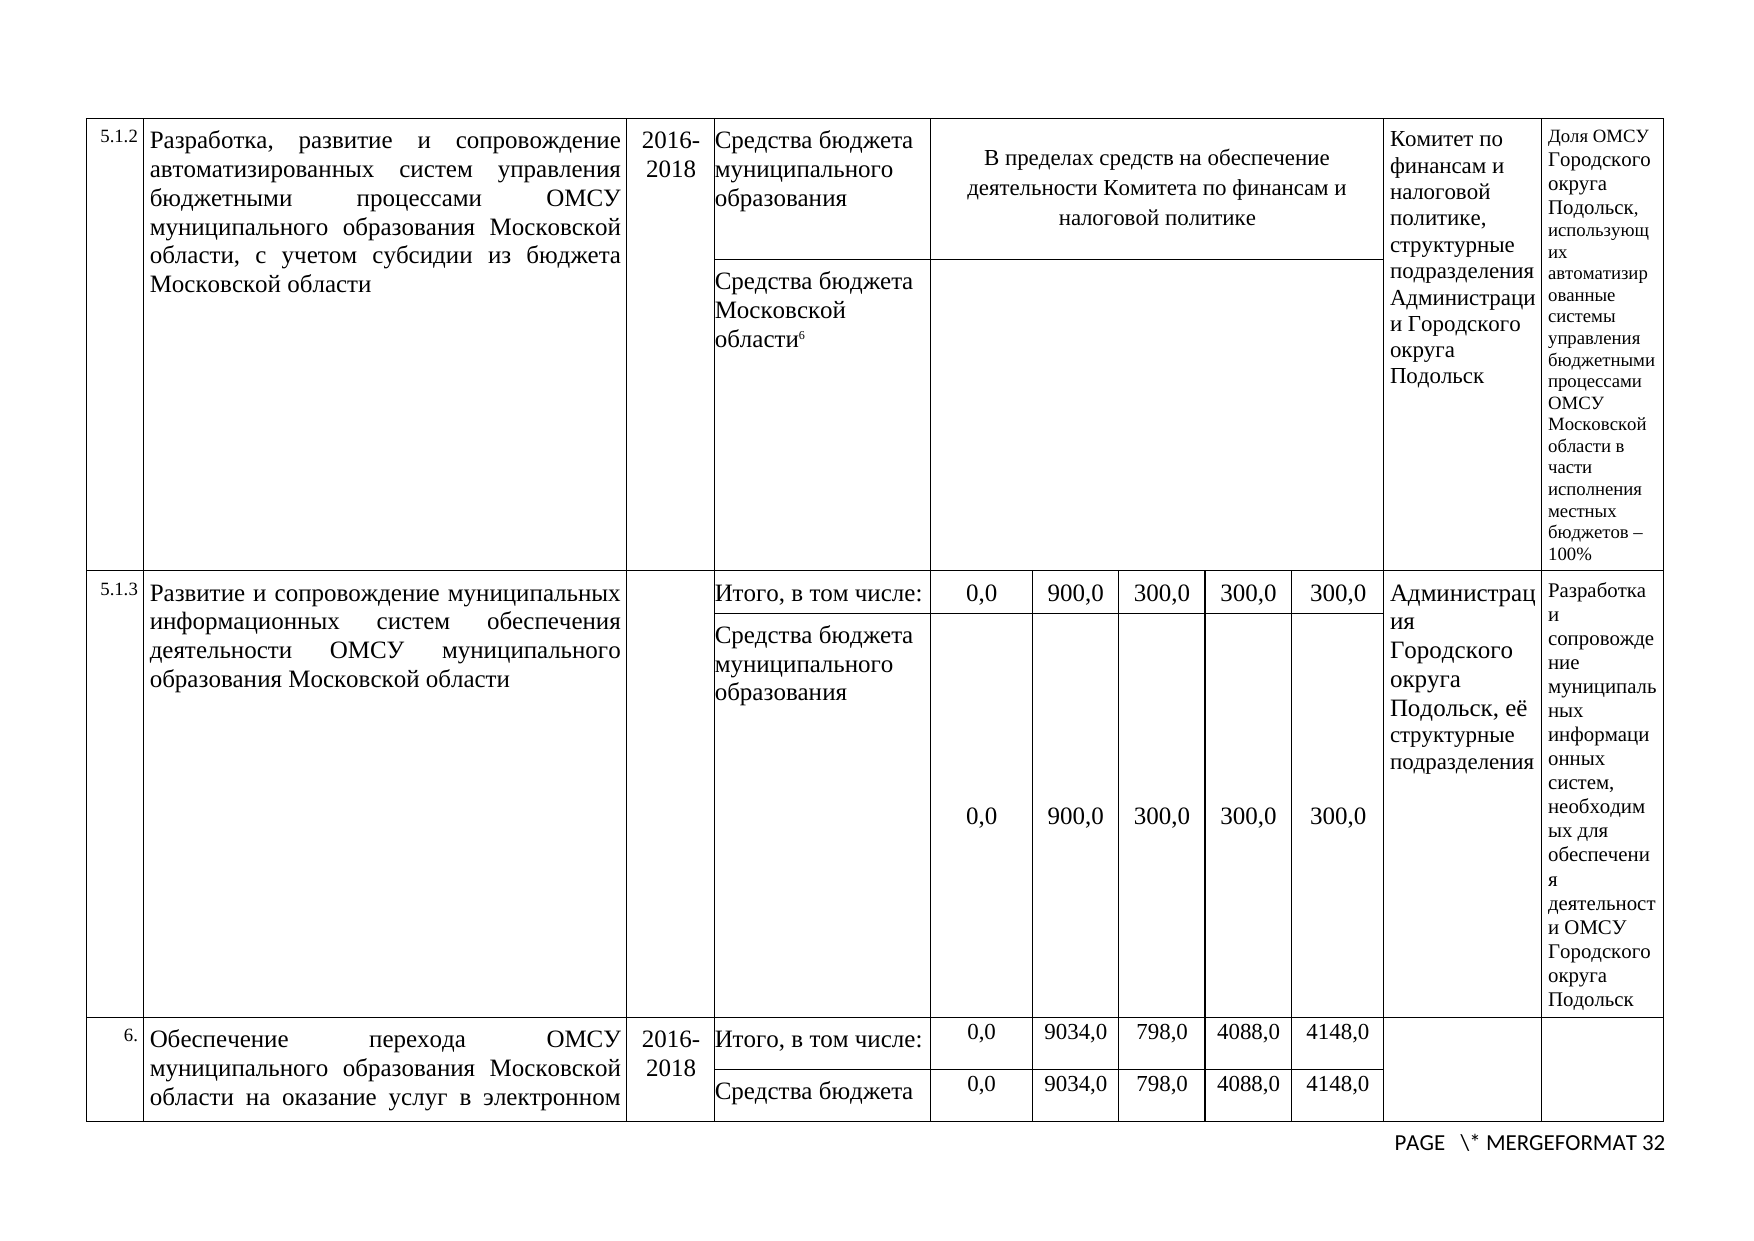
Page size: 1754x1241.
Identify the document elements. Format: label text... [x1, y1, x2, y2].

table_cell 0,0 [931, 1018, 1032, 1069]
table_cell 300,0 [1206, 571, 1291, 613]
table_cell Средства бюджета муниципального образования [715, 614, 930, 1017]
table_cell 6. [87, 1018, 143, 1121]
table_cell 300,0 [1119, 614, 1204, 1017]
table_cell Доля ОМСУ Городского округа Подольск, использующих автоматизированные системы управления бюджетными процессами ОМСУ Московской области в части исполнения местных бюджетов – 100% [1542, 119, 1663, 570]
table_cell Администрация Городского округа Подольск, её структурные подразделения [1384, 571, 1541, 1017]
table_cell [627, 571, 714, 1017]
table_cell 4148,0 [1292, 1070, 1383, 1121]
table_cell 900,0 [1033, 571, 1118, 613]
table_cell Разработка и сопровождение муниципальных информационных систем, необходимых для обеспечения деятельности ОМСУ Городского округа Подольск [1542, 571, 1663, 1017]
table_cell 300,0 [1206, 614, 1291, 1017]
table_cell [1542, 1018, 1663, 1121]
table_cell 300,0 [1119, 571, 1204, 613]
table_cell Обеспечение перехода ОМСУ муниципального образования Московской области на оказание услуг в электронном виде [144, 1018, 626, 1121]
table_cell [715, 1070, 930, 1121]
table_cell 900,0 [1033, 614, 1118, 1017]
table_cell 2016-2018 [627, 119, 714, 570]
table_cell 4088,0 [1206, 1018, 1291, 1069]
table_cell 0,0 [931, 1070, 1032, 1121]
table_cell 300,0 [1292, 614, 1383, 1017]
table_cell В пределах средств на обеспечение деятельности Комитета по финансам и налоговой политике [931, 119, 1383, 259]
table_cell 9034,0 [1033, 1018, 1118, 1069]
table_cell 798,0 [1119, 1070, 1204, 1121]
table_cell Развитие и сопровождение муниципальных информационных систем обеспечения деятельности ОМСУ муниципального образования Московской области [144, 571, 626, 1017]
table_cell 9034,0 [1033, 1070, 1118, 1121]
table_cell [931, 260, 1383, 570]
table_cell Разработка, развитие и сопровождение автоматизированных систем управления бюджетными процессами ОМСУ муниципального образования Московской области, с учетом субсидии из бюджета Московской области [144, 119, 626, 570]
table_cell Итого, в том числе: [715, 571, 930, 613]
table_cell 0,0 [931, 571, 1032, 613]
table_cell 2016-2018 [627, 1018, 714, 1121]
table_cell Комитет по финансам и налоговой политике, структурные подразделения Администрации Городского округа Подольск [1384, 119, 1541, 570]
table_cell 5.1.2 [87, 119, 143, 570]
table_cell 0,0 [931, 614, 1032, 1017]
table_cell Средства бюджета Московской области6 [715, 260, 930, 570]
table_cell 4088,0 [1206, 1070, 1291, 1121]
table_cell Итого, в том числе: [715, 1018, 930, 1069]
table_cell 4148,0 [1292, 1018, 1383, 1069]
table_cell 5.1.3 [87, 571, 143, 1017]
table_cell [715, 119, 930, 259]
table_cell 300,0 [1292, 571, 1383, 613]
table_cell 798,0 [1119, 1018, 1204, 1069]
table_cell [1384, 1018, 1541, 1121]
